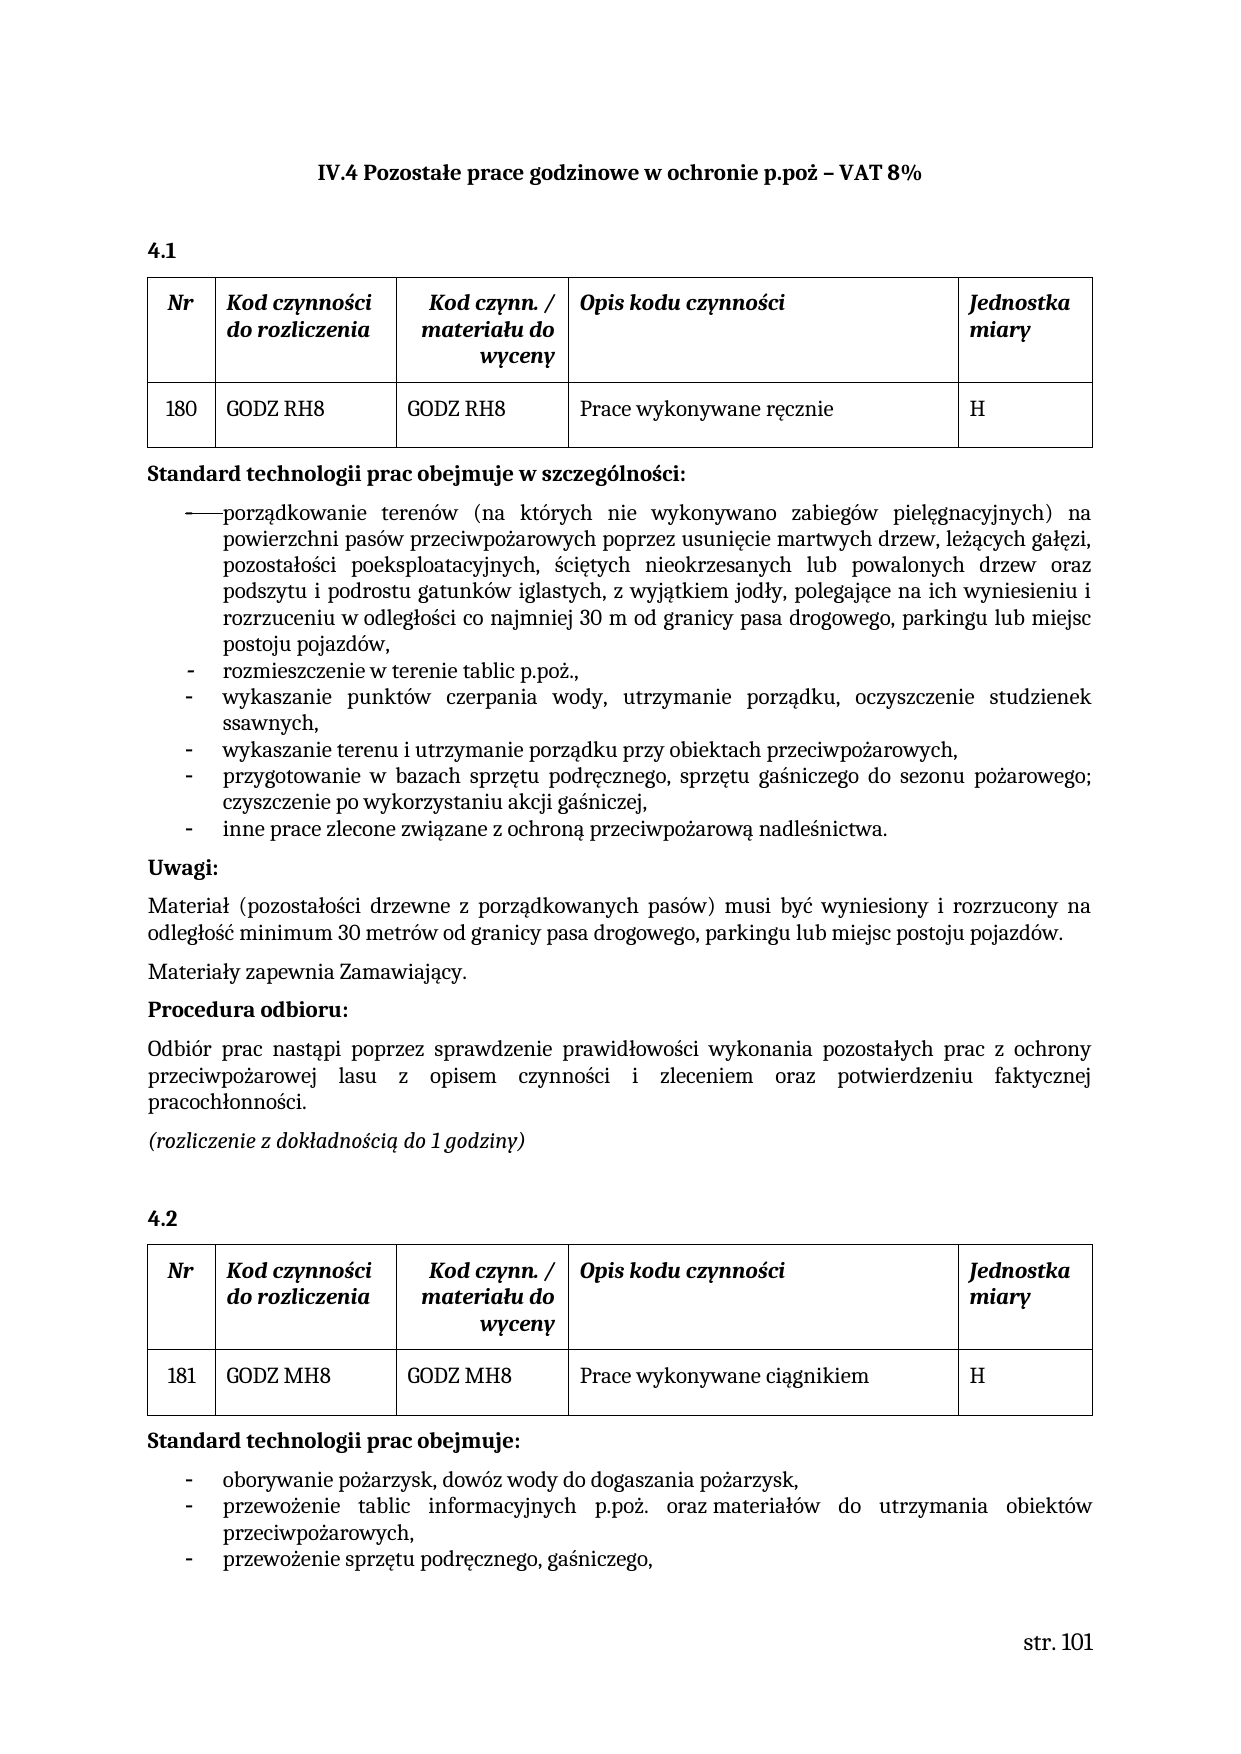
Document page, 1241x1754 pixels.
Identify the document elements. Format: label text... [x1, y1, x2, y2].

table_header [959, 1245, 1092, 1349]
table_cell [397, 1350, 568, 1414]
list porządkowanie terenów (na których nie wykonywano zabiegów pielęgnacyjnych) na powierzchni pasów przeciwpożarowych poprzez usunięcie martwych drzew, leżących gałęzi, pozostałości poeksploatacyjnych, ściętych nieokrzesanych lub powalonych drzew oraz podszytu i podrostu gatunków iglastych, z wyjątkiem jodły, polegające na ich wyniesieniu i rozrzuceniu w odległości co najmniej 30 m od granicy pasa drogowego, parkingu lub miejsc postoju pojazdów, [185, 499, 1093, 657]
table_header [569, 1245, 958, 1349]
list wykaszanie terenu i utrzymanie porządku przy obiektach przeciwpożarowych, [185, 736, 1093, 763]
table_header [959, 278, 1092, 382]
text Odbiór prac nastąpi poprzez sprawdzenie prawidłowości wykonania pozostałych prac z ochrony przeciwpożarowej lasu z opisem czynności i zleceniem oraz potwierdzeniu faktycznej pracochłonności. [148, 1036, 1093, 1115]
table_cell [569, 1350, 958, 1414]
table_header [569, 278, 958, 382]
list wykaszanie punktów czerpania wody, utrzymanie porządku, oczyszczenie studzienek ssawnych, [185, 684, 1093, 736]
list przewożenie tablic informacyjnych p.poż. oraz materiałów do utrzymania obiektów przeciwpożarowych, [185, 1493, 1093, 1546]
text IV.4 Pozostałe prace godzinowe w ochronie p.poż – VAT 8% [148, 160, 1093, 186]
text 4.2 [148, 1205, 1093, 1232]
list inne prace zlecone związane z ochroną przeciwpożarową nadleśnictwa. [185, 816, 1093, 842]
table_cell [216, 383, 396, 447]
list przygotowanie w bazach sprzętu podręcznego, sprzętu gaśniczego do sezonu pożarowego; czyszczenie po wykorzystaniu akcji gaśniczej, [185, 763, 1093, 816]
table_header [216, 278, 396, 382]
text Materiały zapewnia Zamawiający. [148, 958, 1093, 985]
text Materiał (pozostałości drzewne z porządkowanych pasów) musi być wyniesiony i rozrzucony na odległość minimum 30 metrów od granicy pasa drogowego, parkingu lub miejsc postoju pojazdów. [148, 893, 1093, 946]
list rozmieszczenie w terenie tablic p.poż., [185, 657, 1093, 684]
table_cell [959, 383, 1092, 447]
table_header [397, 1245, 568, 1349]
text Standard technologii prac obejmuje: [148, 1428, 1093, 1454]
text 4.1 [148, 238, 1093, 264]
text Uwagi: [148, 854, 1093, 881]
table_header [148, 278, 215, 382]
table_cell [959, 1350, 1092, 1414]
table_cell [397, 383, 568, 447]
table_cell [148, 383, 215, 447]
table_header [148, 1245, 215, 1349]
list przewożenie sprzętu podręcznego, gaśniczego, [185, 1546, 1093, 1572]
text (rozliczenie z dokładnością do 1 godziny) [148, 1128, 1093, 1154]
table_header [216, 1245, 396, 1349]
list oborywanie pożarzysk, dowóz wody do dogaszania pożarzysk, [185, 1467, 1093, 1493]
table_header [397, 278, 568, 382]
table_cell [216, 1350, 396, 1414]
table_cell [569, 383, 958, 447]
text Procedura odbioru: [148, 997, 1093, 1024]
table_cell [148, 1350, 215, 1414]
text Standard technologii prac obejmuje w szczególności: [148, 460, 1093, 487]
